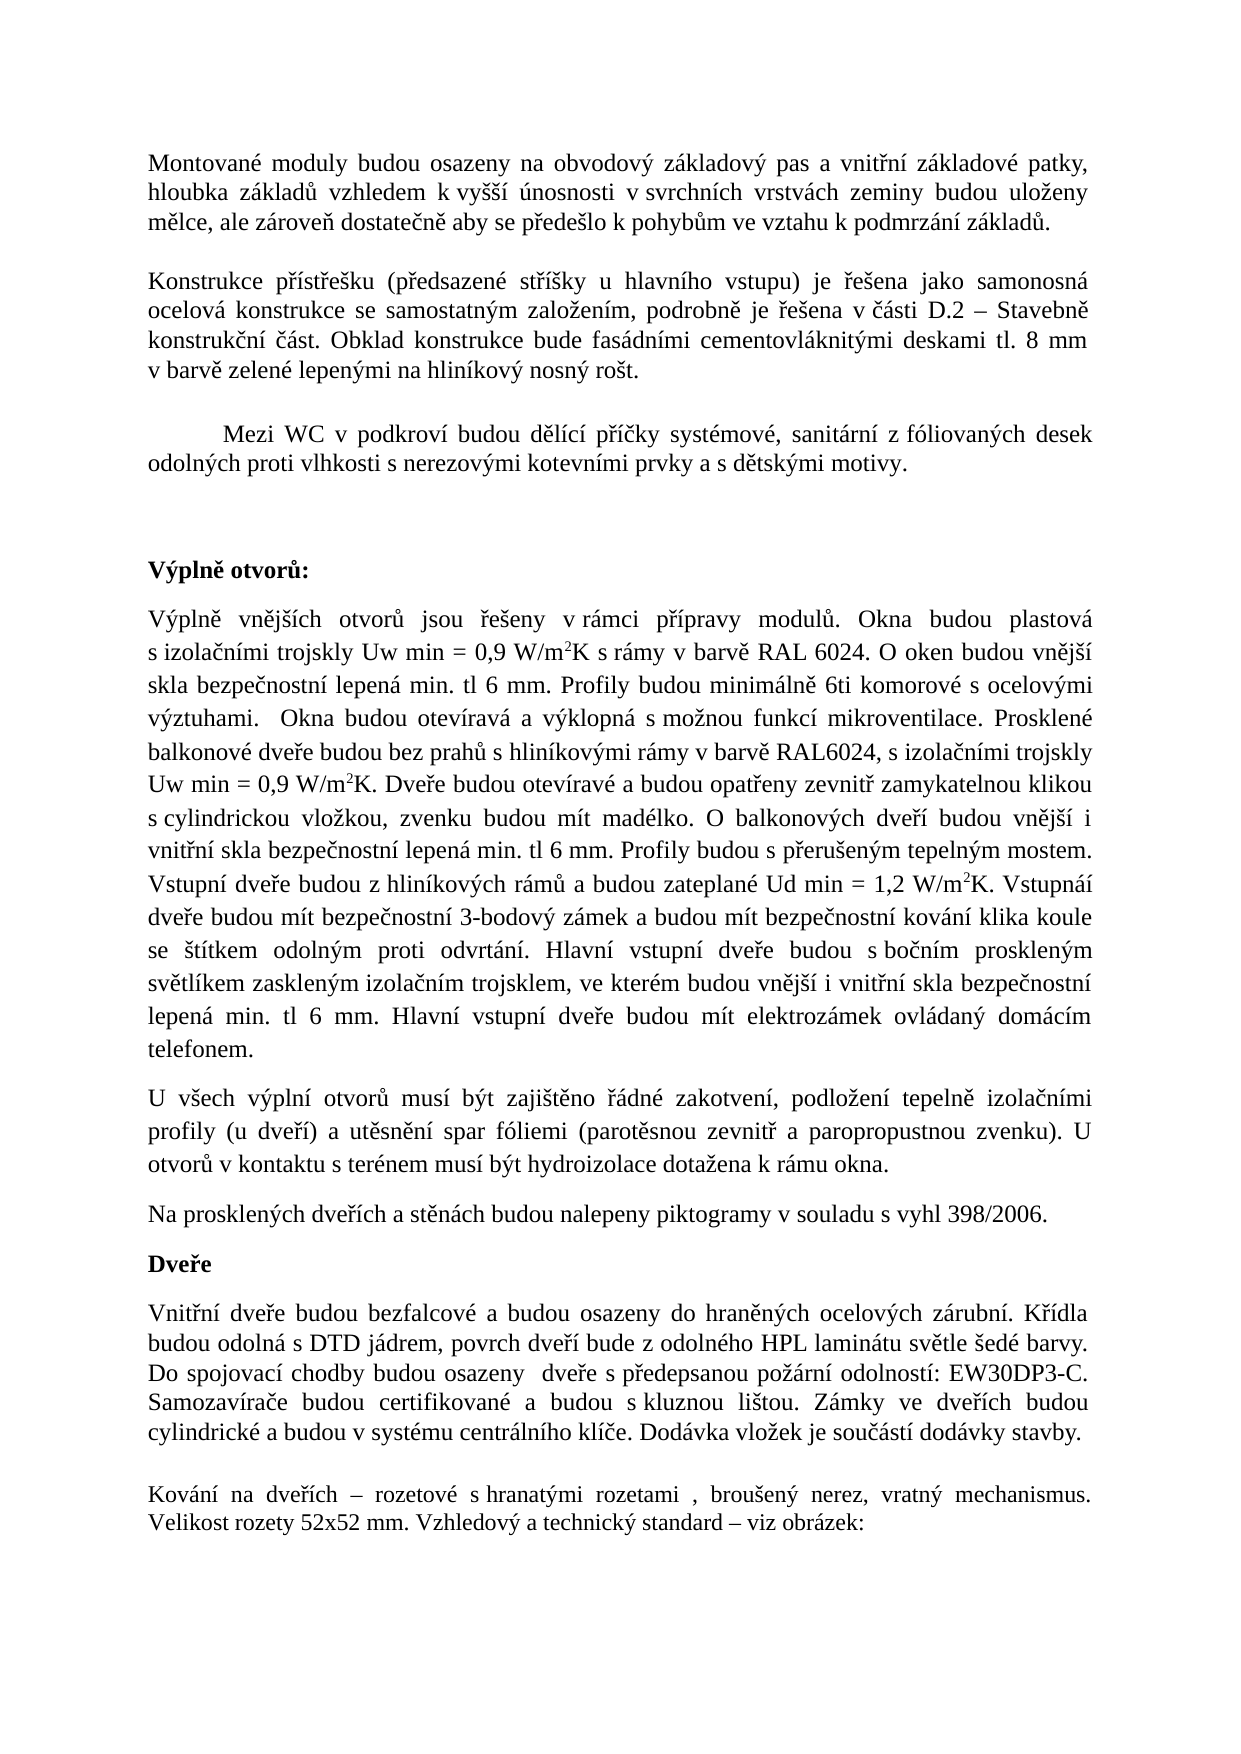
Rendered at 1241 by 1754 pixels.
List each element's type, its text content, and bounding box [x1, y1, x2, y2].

text Montované moduly budou osazeny na obvodový základový pas a vnitřní základové patky, hloubka základů vzhledem k vyšší únosnosti v svrchních vrstvách zeminy budou uloženy mělce, ale zároveň dostatečně aby se předešlo k pohybům ve vztahu k podmrzání základů. [148, 148, 1089, 236]
list U všech výplní otvorů musí být zajištěno řádné zakotvení, podložení tepelně izolačními profily (u dveří) a utěsnění spar fóliemi (parotěsnou zevnitř a paropropustnou zvenku). U otvorů v kontaktu s terénem musí být hydroizolace dotažena k rámu okna. [148, 1083, 1093, 1178]
text Výplně otvorů: [148, 555, 1093, 583]
text Kování na dveřích – rozetové s hranatými rozetami , broušený nerez, vratný mechanismus. Velikost rozety 52x52 mm. Vzhledový a technický standard – viz obrázek: [148, 1480, 1093, 1535]
text Mezi WC v podkroví budou dělící příčky systémové, sanitární z fóliovaných desek odolných proti vlhkosti s nerezovými kotevními prvky a s dětskými motivy. [148, 419, 1093, 476]
text Konstrukce přístřešku (předsazené stříšky u hlavního vstupu) je řešena jako samonosná ocelová konstrukce se samostatným založením, podrobně je řešena v části D.2 – Stavebně konstrukční část. Obklad konstrukce bude fasádními cementovláknitými deskami tl. 8 mm v barvě zelené lepenými na hliníkový nosný rošt. [148, 266, 1089, 383]
text Na prosklených dveřích a stěnách budou nalepeny piktogramy v souladu s vyhl 398/2006. [148, 1199, 1093, 1228]
list Dveře [148, 1249, 1093, 1278]
text Výplně vnějších otvorů jsou řešeny v rámci přípravy modulů. Okna budou plastová s izolačními trojskly Uw min = 0,9 W/m2K s rámy v barvě RAL 6024. O oken budou vnější skla bezpečnostní lepená min. tl 6 mm. Profily budou minimálně 6ti komorové s ocelovými výztuhami. Okna budou otevíravá a výklopná s možnou funkcí mikroventilace. Prosklené balkonové dveře budou bez prahů s hliníkovými rámy v barvě RAL6024, s izolačními trojskly Uw min = 0,9 W/m2K. Dveře budou otevíravé a budou opatřeny zevnitř zamykatelnou klikou s cylindrickou vložkou, zvenku budou mít madélko. O balkonových dveří budou vnější i vnitřní skla bezpečnostní lepená min. tl 6 mm. Profily budou s přerušeným tepelným mostem. Vstupní dveře budou z hliníkových rámů a budou zateplané Ud min = 1,2 W/m2K. Vstupnáí dveře budou mít bezpečnostní 3-bodový zámek a budou mít bezpečnostní kování klika koule se štítkem odolným proti odvrtání. Hlavní vstupní dveře budou s bočním proskleným světlíkem zaskleným izolačním trojsklem, ve kterém budou vnější i vnitřní skla bezpečnostní lepená min. tl 6 mm. Hlavní vstupní dveře budou mít elektrozámek ovládaný domácím telefonem. [148, 604, 1093, 1062]
text Vnitřní dveře budou bezfalcové a budou osazeny do hraněných ocelových zárubní. Křídla budou odolná s DTD jádrem, povrch dveří bude z odolného HPL laminátu světle šedé barvy. Do spojovací chodby budou osazeny dveře s předepsanou požární odolností: EW30DP3-C. Samozavírače budou certifikované a budou s kluznou lištou. Zámky ve dveřích budou cylindrické a budou v systému centrálního klíče. Dodávka vložek je součástí dodávky stavby. [148, 1298, 1089, 1446]
